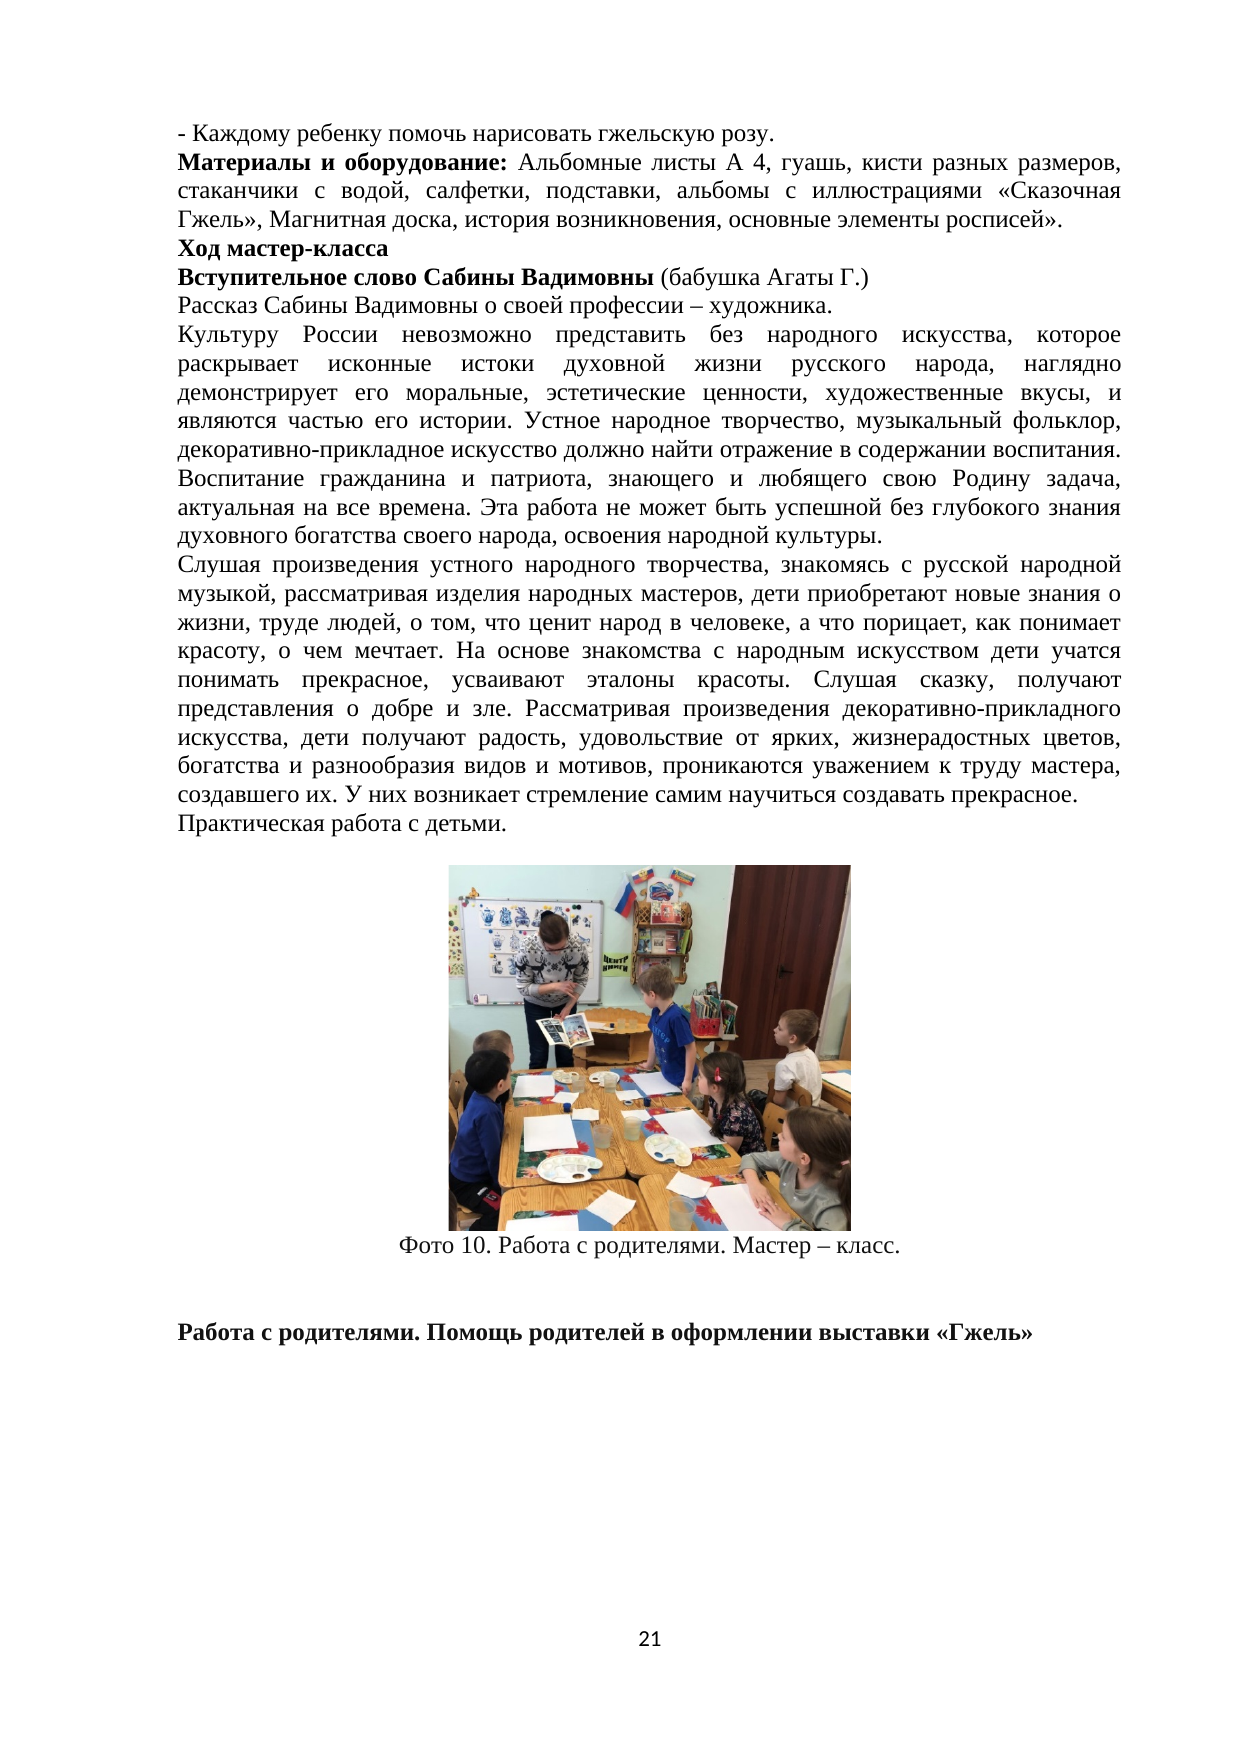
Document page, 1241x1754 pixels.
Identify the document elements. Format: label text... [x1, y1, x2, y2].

list Рассказ Сабины Вадимовны о своей профессии – художника. [177, 291, 1122, 319]
picture [448, 865, 851, 1231]
list Культуру России невозможно представить без народного искусства, которое раскрывает исконные истоки духовной жизни русского народа, наглядно демонстрирует его моральные, эстетические ценности, художественные вкусы, и являются частью его истории. Устное народное творчество, музыкальный фольклор, декоративно-прикладное искусство должно найти отражение в содержании воспитания. Воспитание гражданина и патриота, знающего и любящего свою Родину задача, актуальная на все времена. Эта работа не может быть успешной без глубокого знания духовного богатства своего народа, освоения народной культуры. [177, 319, 1122, 549]
text Фото 10. Работа с родителями. Мастер – класс. [177, 1231, 1122, 1259]
text Работа с родителями. Помощь родителей в оформлении выставки «Гжель» [177, 1317, 1122, 1346]
text - Каждому ребенку помочь нарисовать гжельскую розу. [177, 118, 1122, 147]
text Ход мастер-класса [177, 233, 1122, 262]
list Практическая работа с детьми. [177, 808, 1122, 837]
text Материалы и оборудование: Альбомные листы А 4, гуашь, кисти разных размеров, стаканчики с водой, салфетки, подставки, альбомы с иллюстрациями «Сказочная Гжель», Магнитная доска, история возникновения, основные элементы росписей». [177, 147, 1122, 233]
list Слушая произведения устного народного творчества, знакомясь с русской народной музыкой, рассматривая изделия народных мастеров, дети приобретают новые знания о жизни, труде людей, о том, что ценит народ в человеке, а что порицает, как понимает красоту, о чем мечтает. На основе знакомства с народным искусством дети учатся понимать прекрасное, усваивают эталоны красоты. Слушая сказку, получают представления о добре и зле. Рассматривая произведения декоративно-прикладного искусства, дети получают радость, удовольствие от ярких, жизнерадостных цветов, богатства и разнообразия видов и мотивов, проникаются уважением к труду мастера, создавшего их. У них возникает стремление самим научиться создавать прекрасное. [177, 549, 1122, 808]
list Вступительное слово Сабины Вадимовны (бабушка Агаты Г.) [177, 262, 1122, 291]
